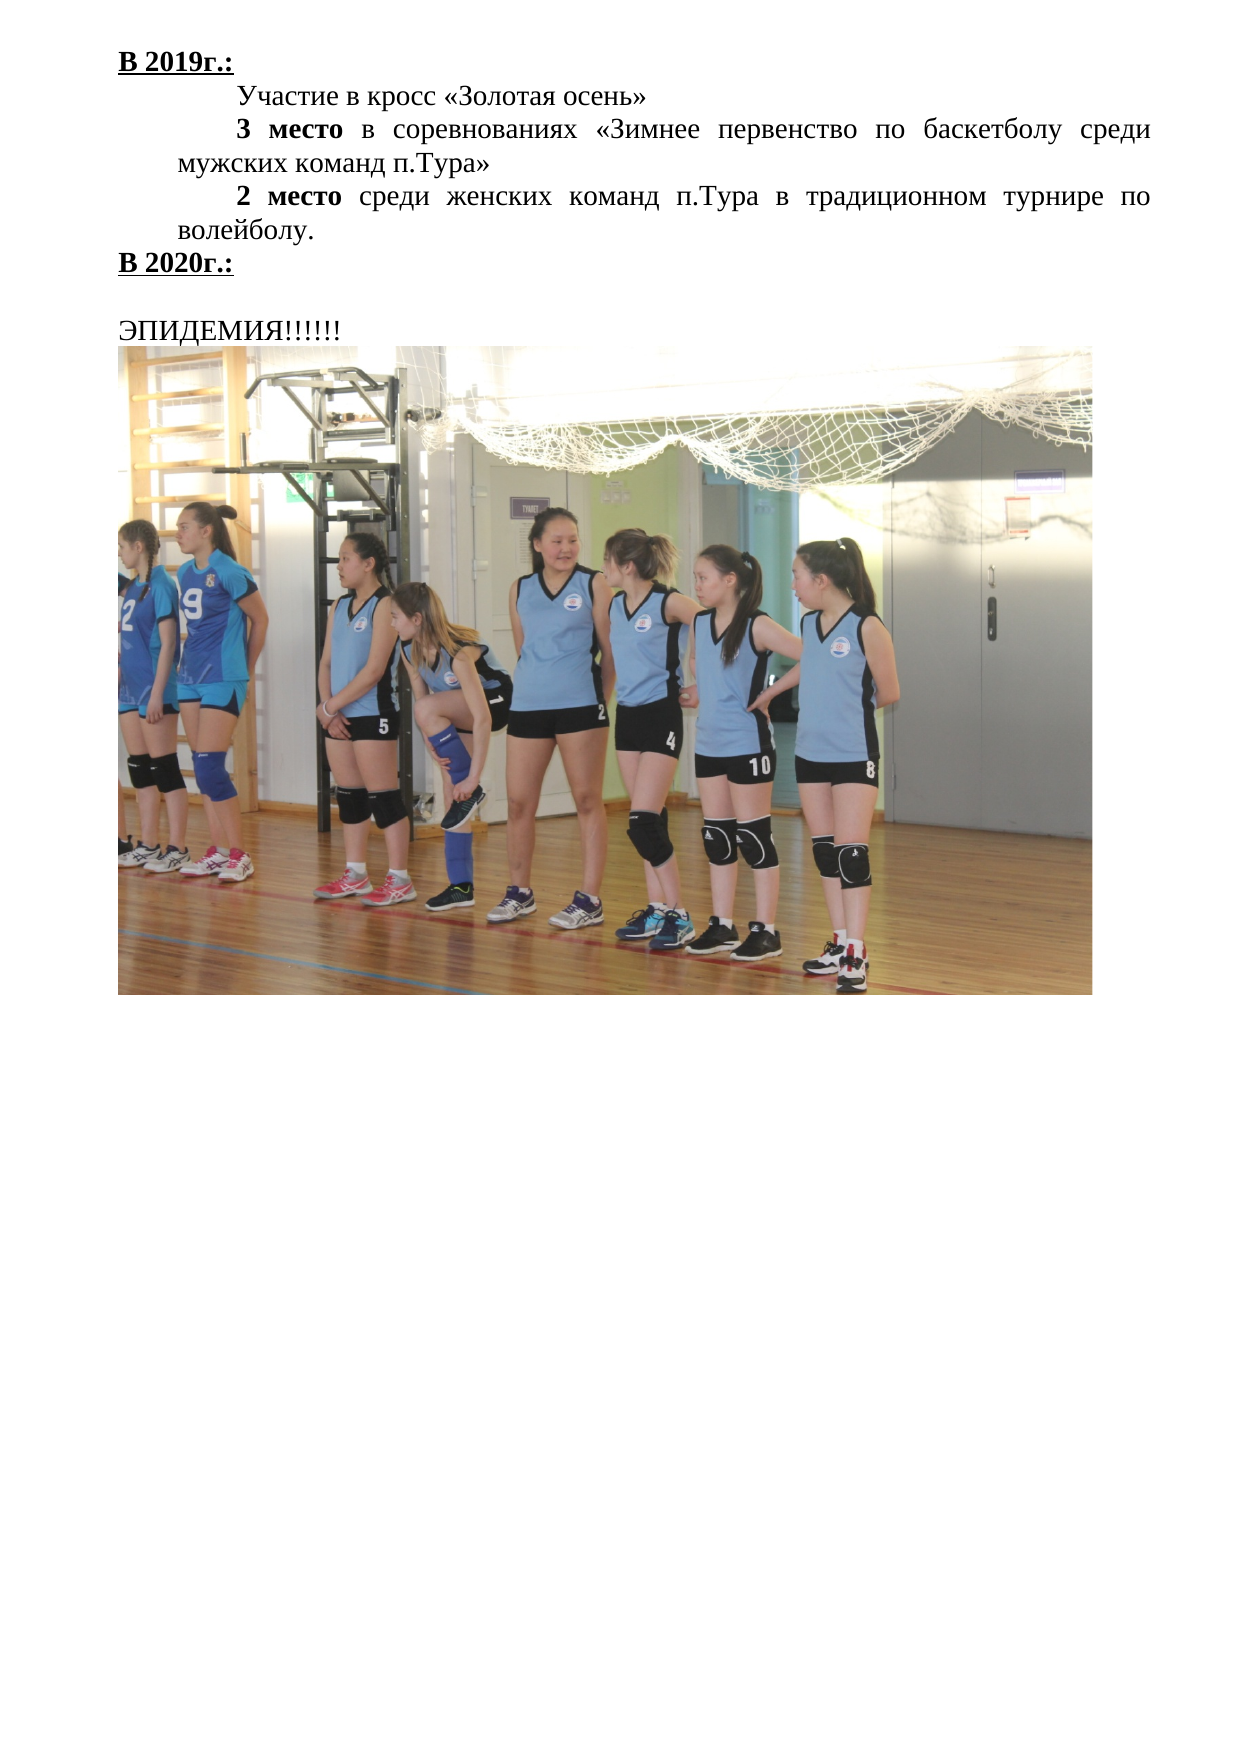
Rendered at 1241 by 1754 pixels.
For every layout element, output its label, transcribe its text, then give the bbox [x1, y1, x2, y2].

text 3 место в соревнованиях «Зимнее первенство по баскетболу среди мужских команд п.Тура» [177, 111, 1152, 178]
text Участие в кросс «Золотая осень» [177, 78, 1152, 111]
text 2 место среди женских команд п.Тура в традиционном турнире по волейболу. [177, 178, 1152, 246]
text ЭПИДЕМИЯ!!!!!! [118, 313, 1152, 346]
picture [118, 346, 1093, 995]
text В 2020г.: [118, 246, 1152, 279]
text В 2019г.: [118, 44, 1152, 78]
